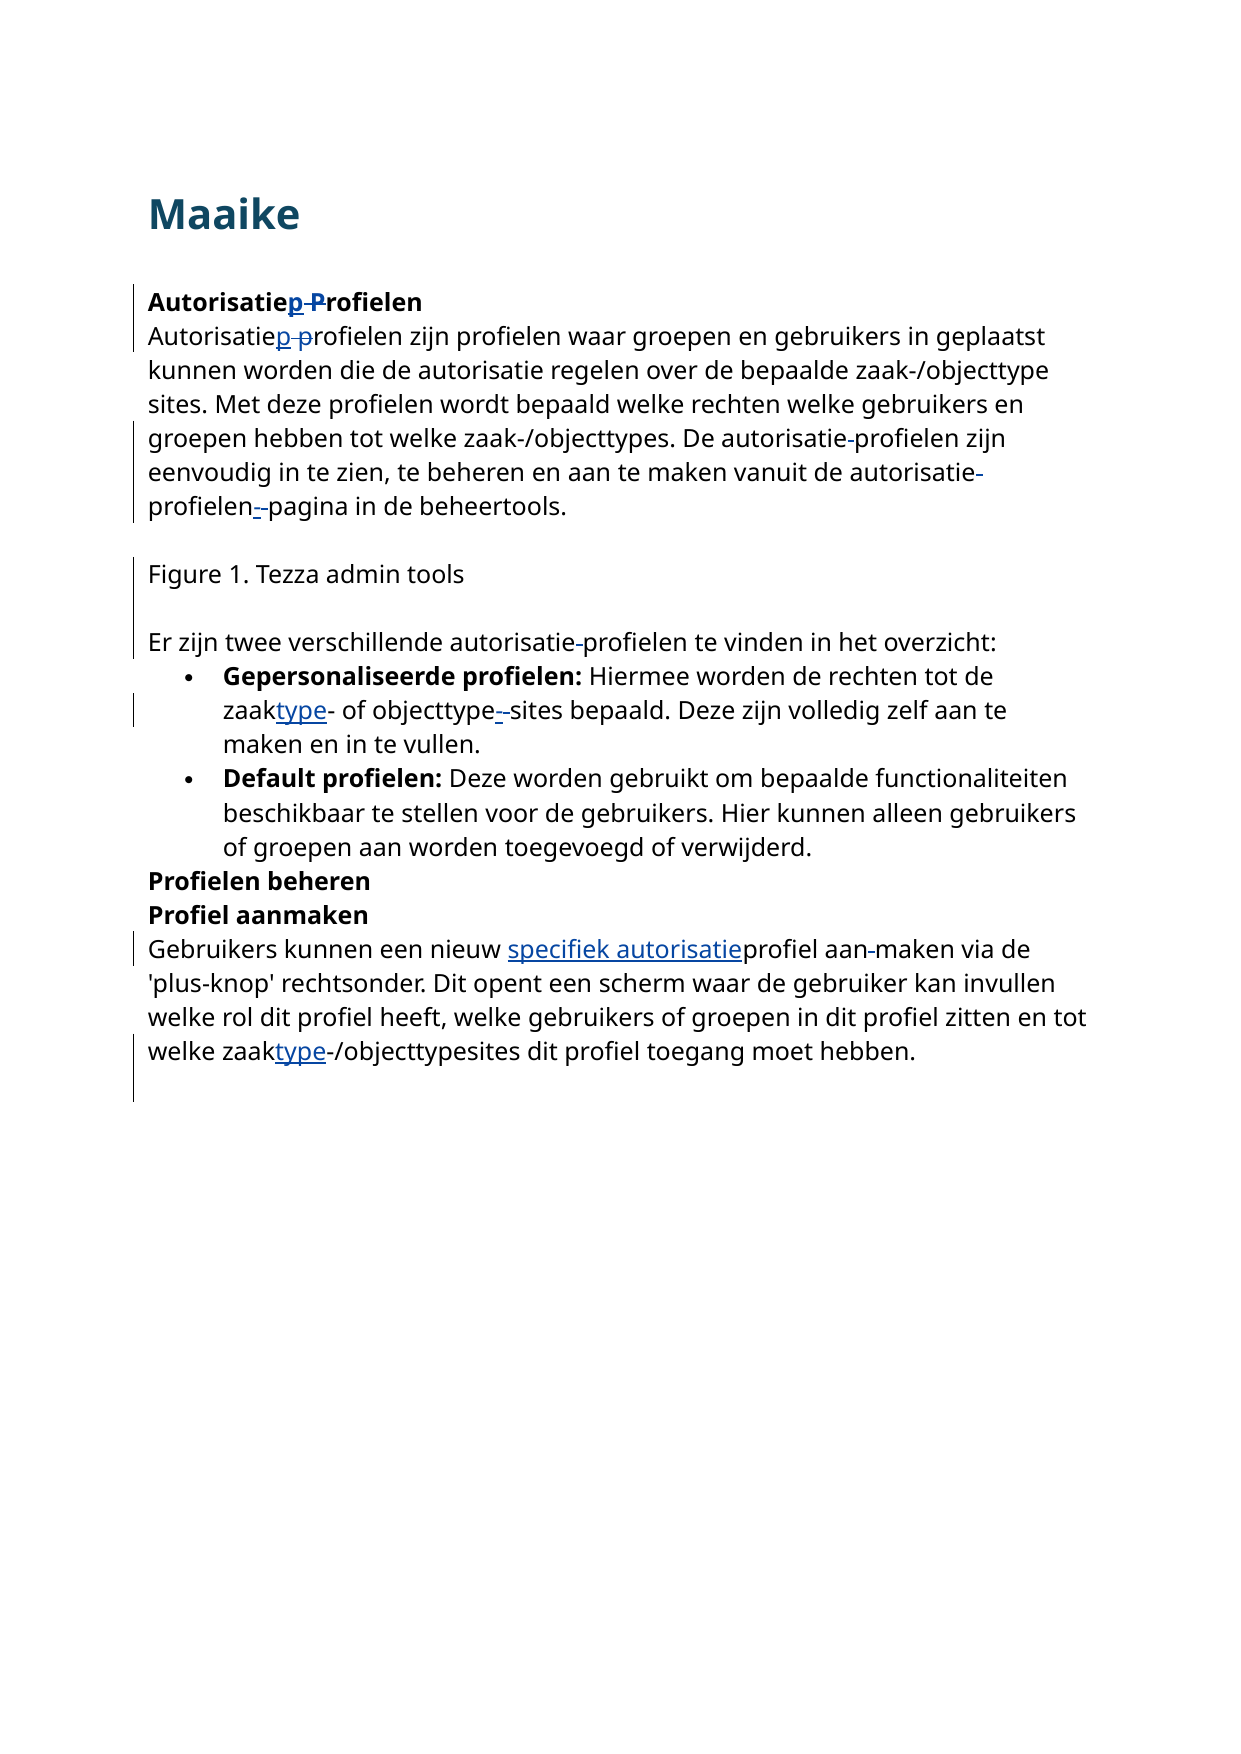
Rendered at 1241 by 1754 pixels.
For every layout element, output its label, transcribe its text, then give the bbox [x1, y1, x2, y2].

text Gebruikers kunnen een nieuw profiel aanmaken via de 'plus-knop' rechtsonder. Dit opent een scherm waar de gebruiker kan invullen welke rol dit profiel heeft, welke gebruikers of groepen in dit profiel zitten en tot welke zaak-/objecttypesites dit profiel toegang moet hebben. [148, 931, 1093, 1068]
list Default profielen: Deze worden gebruikt om bepaalde functionaliteiten beschikbaar te stellen voor de gebruikers. Hier kunnen alleen gebruikers of groepen aan worden toegevoegd of verwijderd. [185, 761, 1093, 863]
text Figure 1. Tezza admin tools [148, 557, 1093, 591]
subtitle Maaike [148, 185, 1093, 242]
text Er zijn twee verschillende autorisatieprofielen te vinden in het overzicht: [148, 625, 1093, 659]
text Autorisatierofielen [148, 284, 1093, 318]
list Gepersonaliseerde profielen: Hiermee worden de rechten tot de zaak- of objecttypesites bepaald. Deze zijn volledig zelf aan te maken en in te vullen. [185, 659, 1093, 761]
text Profielen beheren [148, 863, 1093, 897]
text Profiel aanmaken [148, 897, 1093, 931]
text Autorisatierofielen zijn profielen waar groepen en gebruikers in geplaatst kunnen worden die de autorisatie regelen over de bepaalde zaak-/objecttype sites. Met deze profielen wordt bepaald welke rechten welke gebruikers en groepen hebben tot welke zaak-/objecttypes. De autorisatieprofielen zijn eenvoudig in te zien, te beheren en aan te maken vanuit de autorisatieprofielenpagina in de beheertools. [148, 318, 1093, 523]
